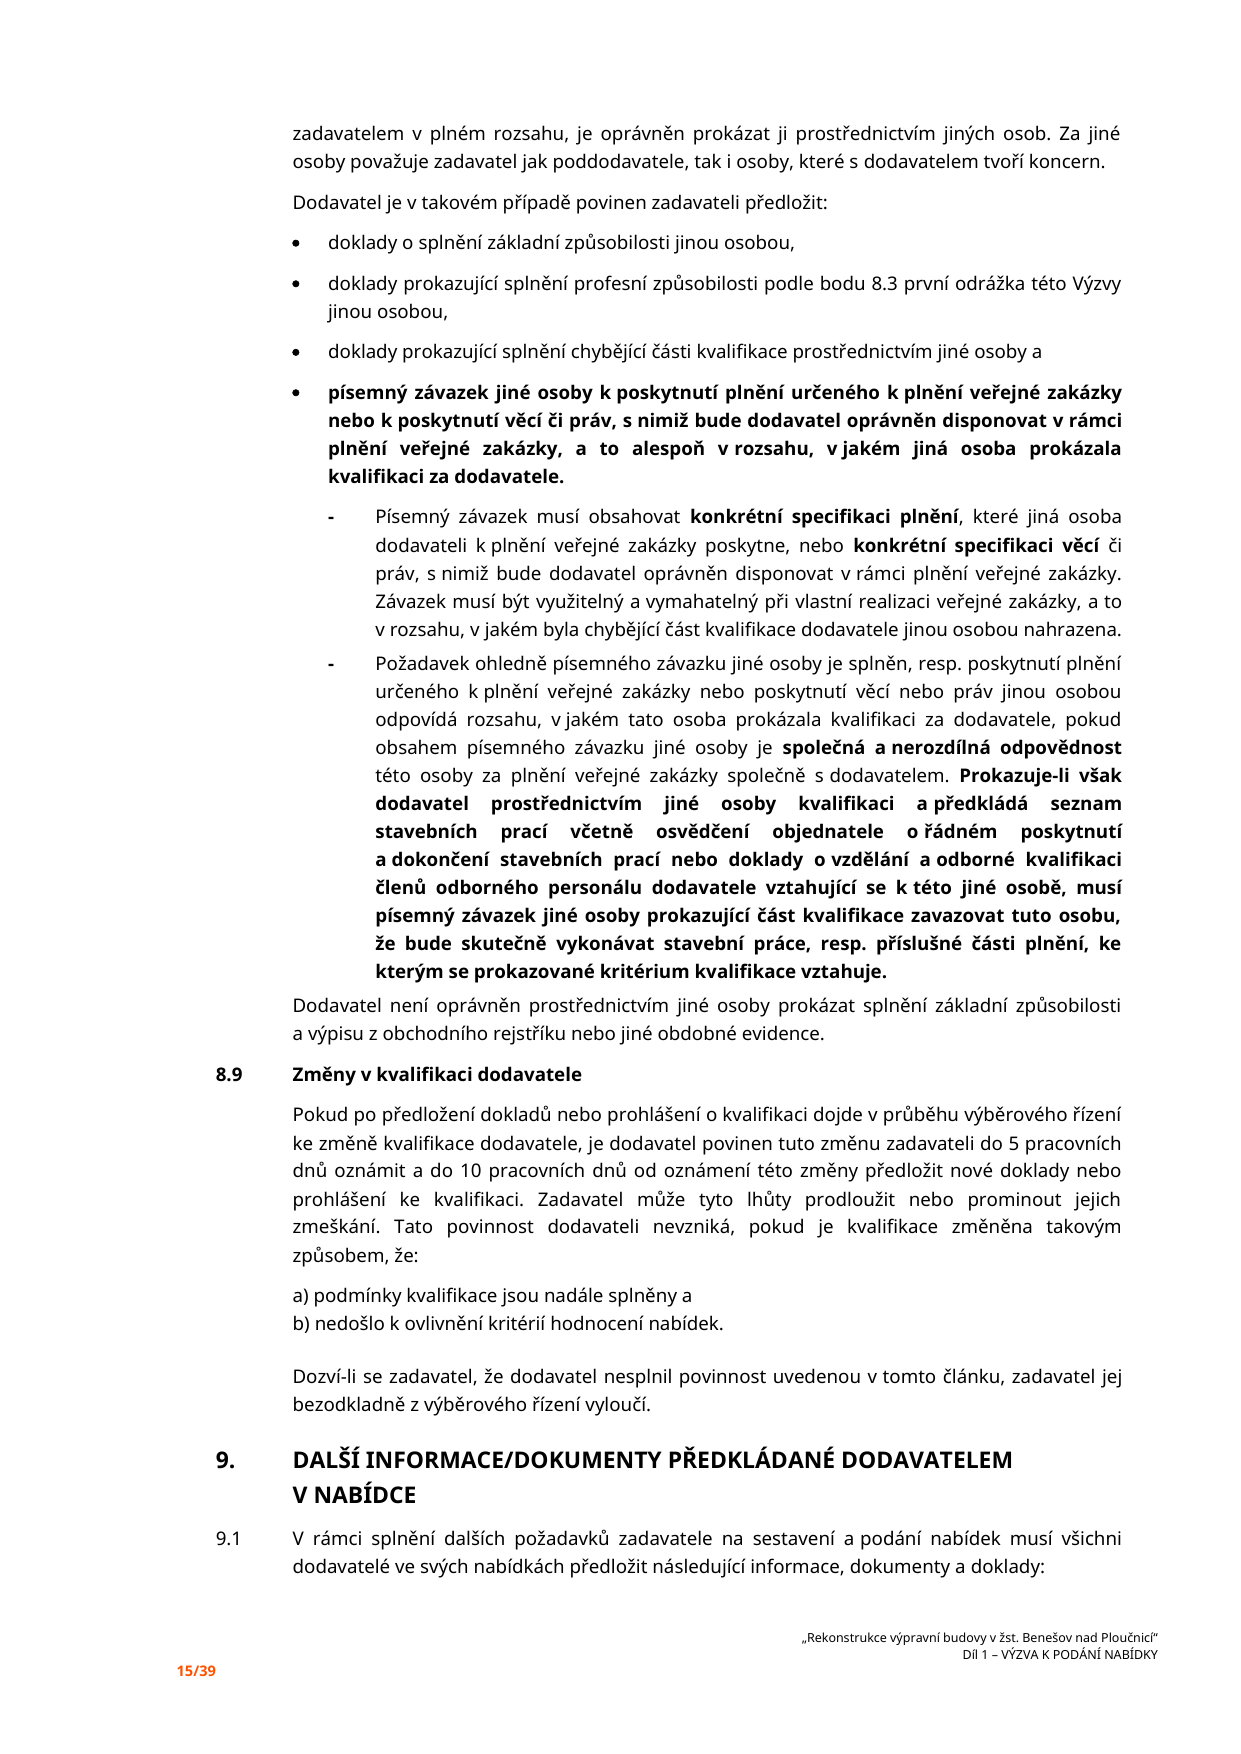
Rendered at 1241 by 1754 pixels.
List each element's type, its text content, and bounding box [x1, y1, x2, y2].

text doklady prokazující splnění profesní způsobilosti podle bodu 8.3 první odrážka této Výzvy jinou osobou, [292, 270, 1122, 324]
text V rámci splnění dalších požadavků zadavatele na sestavení a podání nabídek musí všichni dodavatelé ve svých nabídkách předložit následující informace, dokumenty a doklady: [216, 1526, 1122, 1579]
text písemný závazek jiné osoby k poskytnutí plnění určeného k plnění veřejné zakázky nebo k poskytnutí věcí či práv, s nimiž bude dodavatel oprávněn disponovat v rámci plnění veřejné zakázky, a to alespoň v rozsahu, v jakém jiná osoba prokázala kvalifikaci za dodavatele. [292, 379, 1122, 489]
text doklady o splnění základní způsobilosti jinou osobou, [292, 230, 1122, 255]
text Požadavek ohledně písemného závazku jiné osoby je splněn, resp. poskytnutí plnění určeného k plnění veřejné zakázky nebo poskytnutí věcí nebo práv jinou osobou odpovídá rozsahu, v jakém tato osoba prokázala kvalifikaci za dodavatele, pokud obsahem písemného závazku jiné osoby je společná a nerozdílná odpovědnost této osoby za plnění veřejné zakázky společně s dodavatelem. Prokazuje-li však dodavatel prostřednictvím jiné osoby kvalifikaci a předkládá seznam stavebních prací včetně osvědčení objednatele o řádném poskytnutí a dokončení stavebních prací nebo doklady o vzdělání a odborné kvalifikaci členů odborného personálu dodavatele vztahující se k této jiné osobě, musí písemný závazek jiné osoby prokazující část kvalifikace zavazovat tuto osobu, že bude skutečně vykonávat stavební práce, resp. příslušné části plnění, ke kterým se prokazované kritérium kvalifikace vztahuje. [328, 650, 1122, 984]
text Písemný závazek musí obsahovat konkrétní specifikaci plnění, které jiná osoba dodavateli k plnění veřejné zakázky poskytne, nebo konkrétní specifikaci věcí či práv, s nimiž bude dodavatel oprávněn disponovat v rámci plnění veřejné zakázky. Závazek musí být využitelný a vymahatelný při vlastní realizaci veřejné zakázky, a to v rozsahu, v jakém byla chybějící část kvalifikace dodavatele jinou osobou nahrazena. [328, 504, 1122, 641]
text Pokud po předložení dokladů nebo prohlášení o kvalifikaci dojde v průběhu výběrového řízení ke změně kvalifikace dodavatele, je dodavatel povinen tuto změnu zadavateli do 5 pracovních dnů oznámit a do 10 pracovních dnů od oznámení této změny předložit nové doklady nebo prohlášení ke kvalifikaci. Zadavatel může tyto lhůty prodloužit nebo prominout jejich zmeškání. Tato povinnost dodavateli nevzniká, pokud je kvalifikace změněna takovým způsobem, že: [292, 1102, 1122, 1267]
text b) nedošlo k ovlivnění kritérií hodnocení nabídek. [292, 1310, 1122, 1336]
text DALŠÍ INFORMACE/DOKUMENTY PŘEDKLÁDANÉ DODAVATELEM V NABÍDCE [216, 1444, 1122, 1510]
text Dozví-li se zadavatel, že dodavatel nesplnil povinnost uvedenou v tomto článku, zadavatel jej bezodkladně z výběrového řízení vyloučí. [292, 1363, 1122, 1417]
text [292, 121, 1122, 174]
text Dodavatel není oprávněn prostřednictvím jiné osoby prokázat splnění základní způsobilosti a výpisu z obchodního rejstříku nebo jiné obdobné evidence. [292, 993, 1122, 1046]
text Dodavatel je v takovém případě povinen zadavateli předložit: [292, 189, 1122, 215]
text doklady prokazující splnění chybějící části kvalifikace prostřednictvím jiné osoby a [292, 339, 1122, 364]
text Změny v kvalifikaci dodavatele [216, 1061, 1122, 1087]
text a) podmínky kvalifikace jsou nadále splněny a [292, 1282, 1122, 1308]
